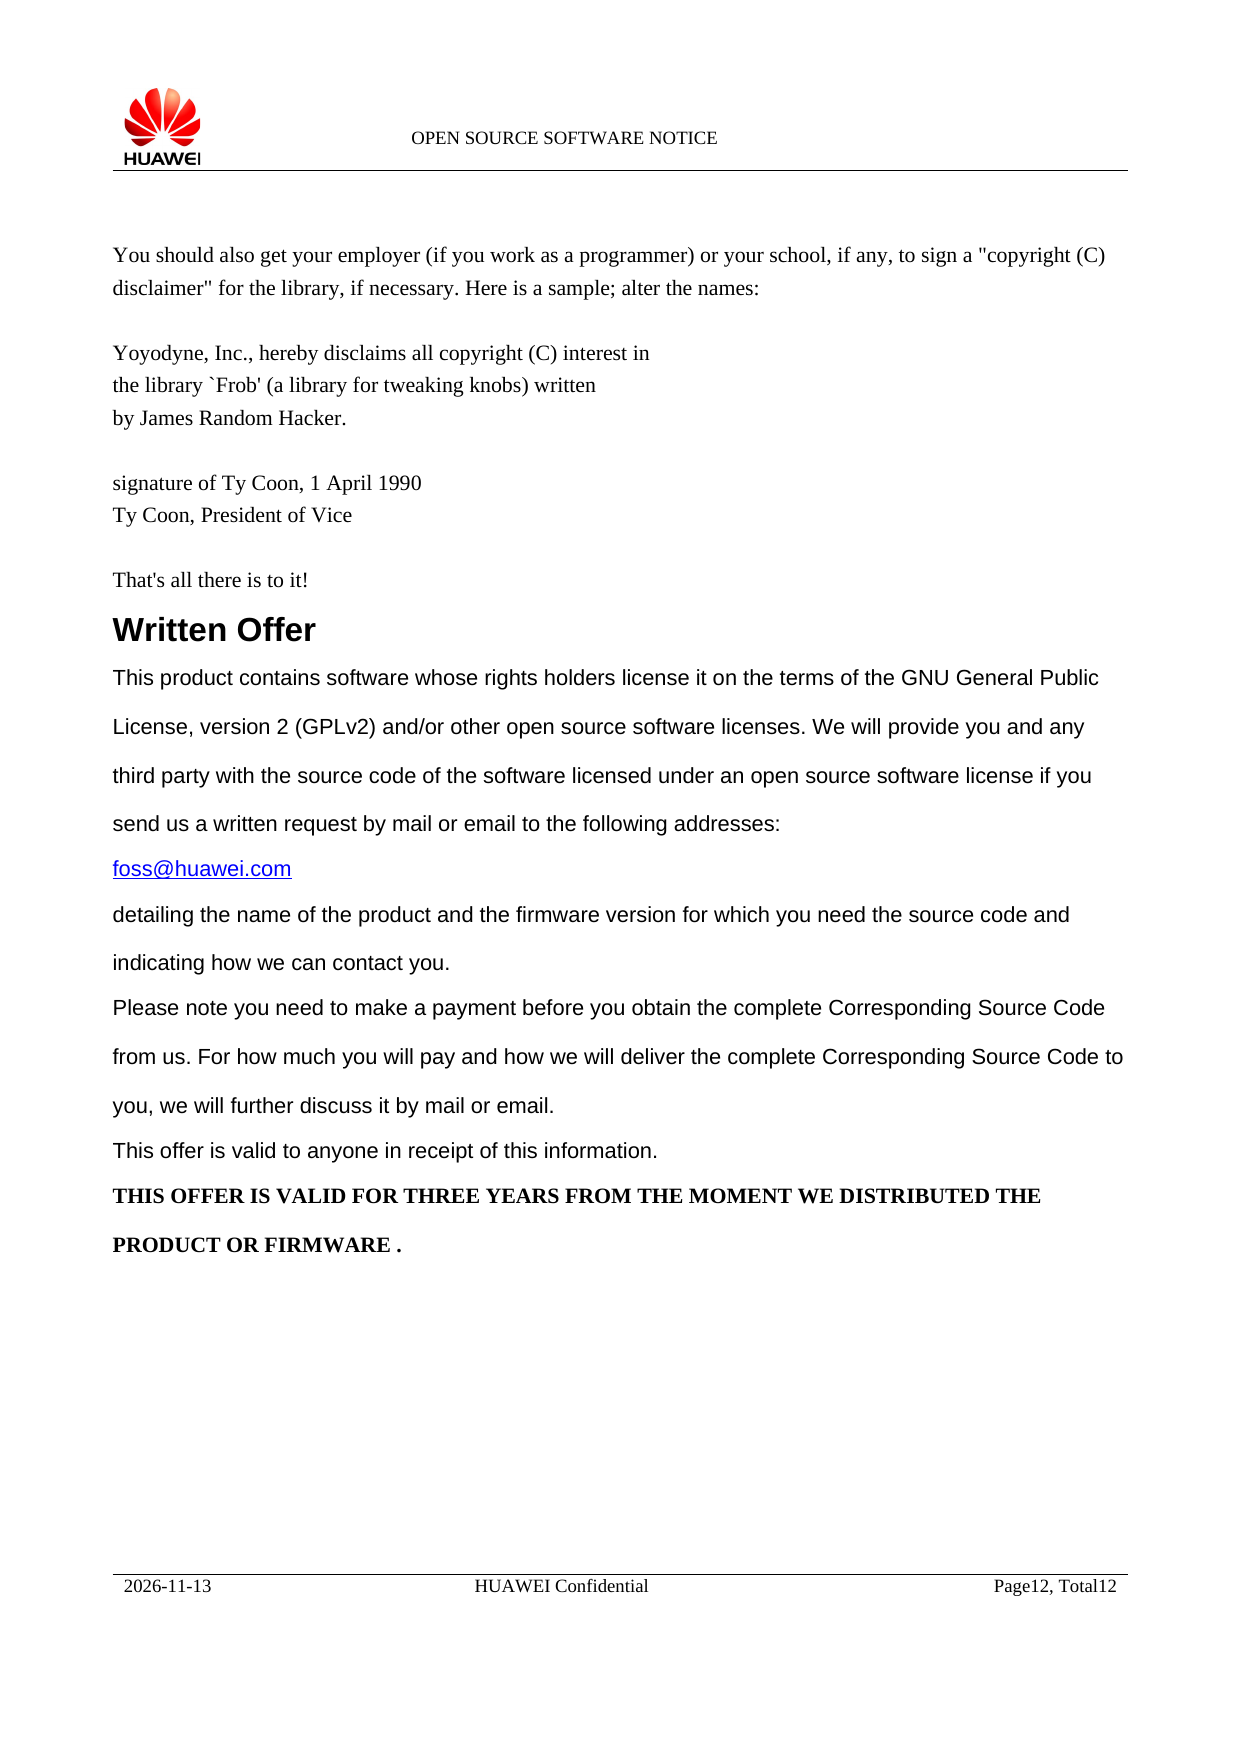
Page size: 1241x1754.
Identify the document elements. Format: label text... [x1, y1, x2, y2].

text Please note you need to make a payment before you obtain the complete Corresponding Source Code from us. For how much you will pay and how we will deliver the complete Corresponding Source Code to you, we will further discuss it by mail or email. [112, 992, 1128, 1122]
text Written Offer [112, 596, 1128, 661]
text foss@huawei.com [112, 853, 1128, 885]
text This offer is valid for three years from the moment we distributed the product or firmware . [112, 1179, 1128, 1261]
text This offer is valid to anyone in receipt of this information. [112, 1134, 1128, 1167]
picture [124, 88, 201, 165]
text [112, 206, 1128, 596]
text This product contains software whose rights holders license it on the terms of the GNU General Public License, version 2 (GPLv2) and/or other open source software licenses. We will provide you and any third party with the source code of the software licensed under an open source software license if you send us a written request by mail or email to the following addresses: [112, 661, 1128, 840]
text detailing the name of the product and the firmware version for which you need the source code and indicating how we can contact you. [112, 898, 1128, 979]
